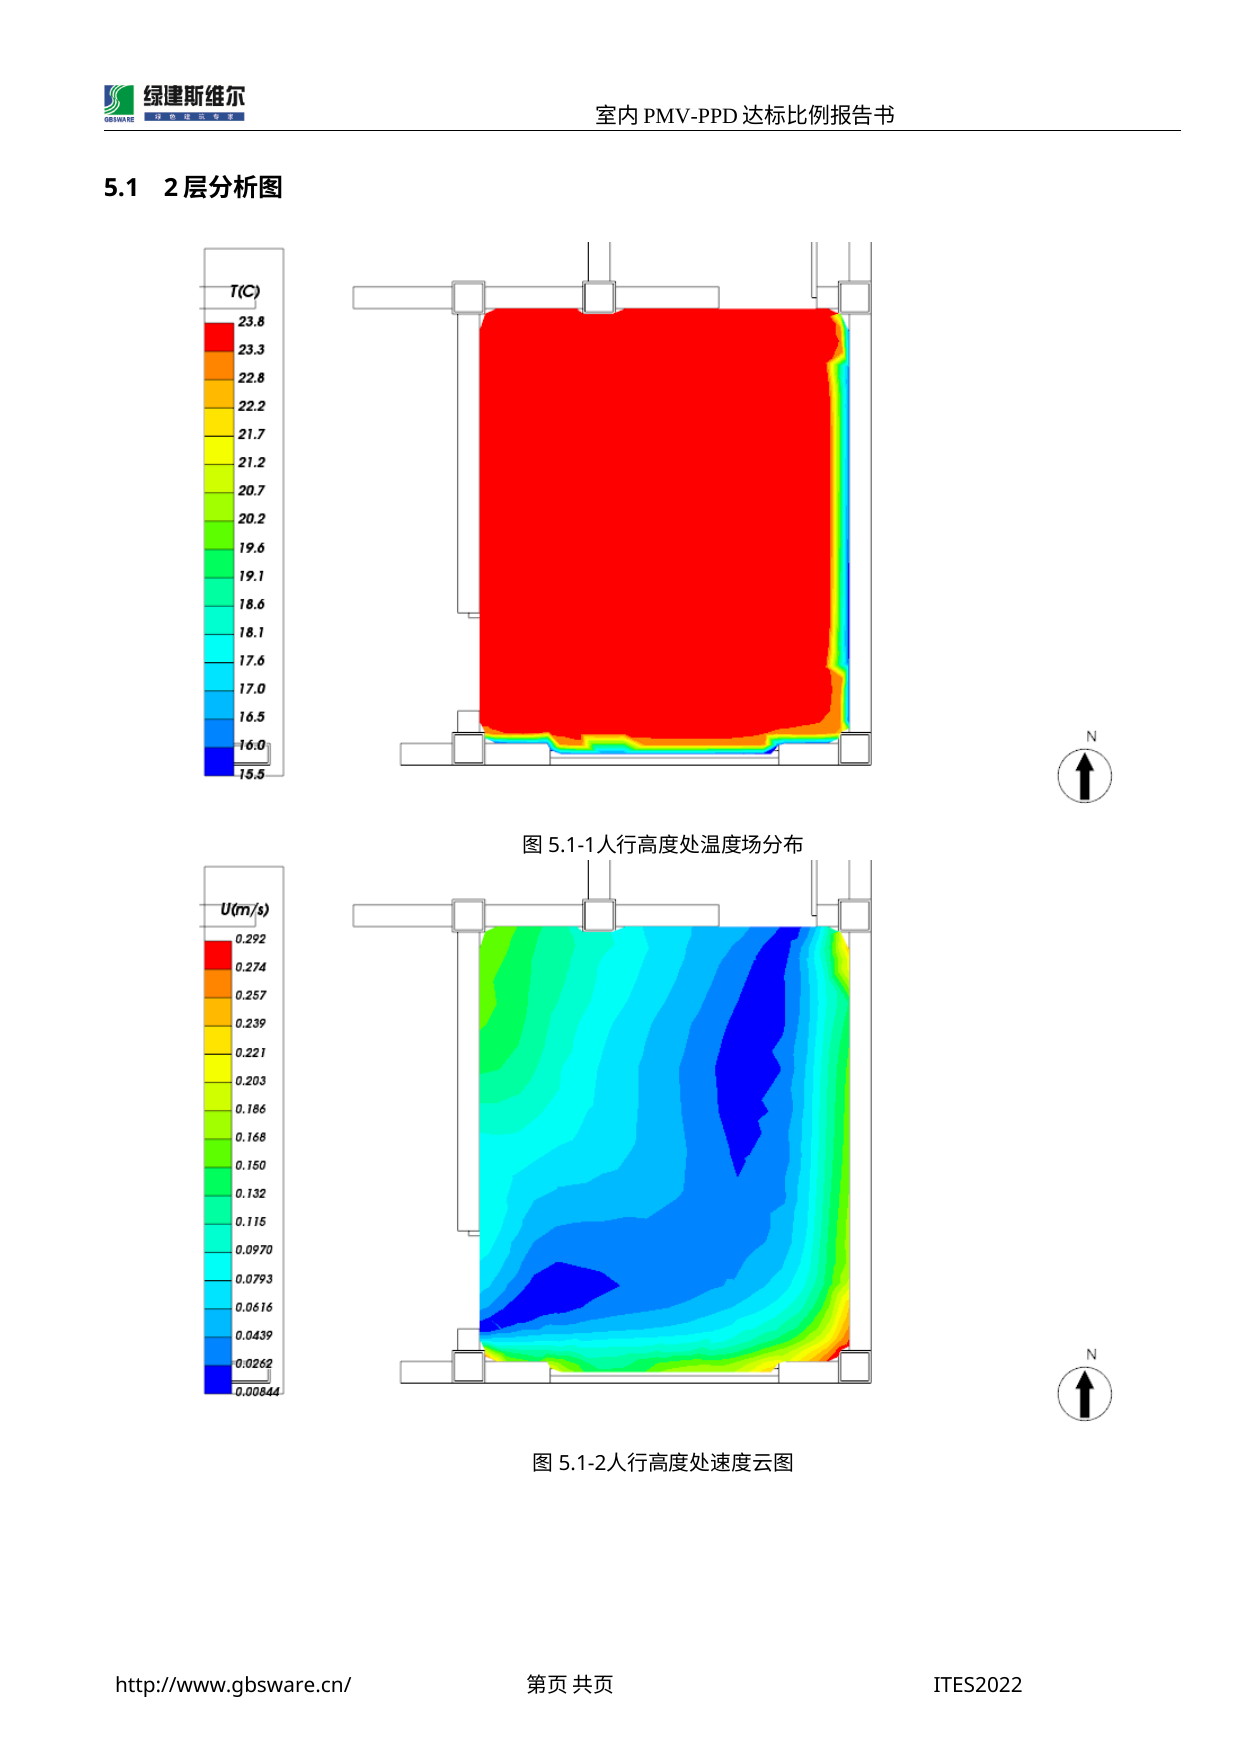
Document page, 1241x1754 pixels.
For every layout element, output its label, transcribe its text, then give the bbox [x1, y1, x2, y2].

picture [103, 82, 246, 124]
picture [199, 860, 1129, 1439]
text 图 5.1-2人行高度处速度云图 [103, 1445, 1181, 1478]
subtitle 2层分析图 [103, 153, 1181, 218]
text 图 5.1-1人行高度处温度场分布 [103, 828, 1181, 860]
picture [199, 242, 1129, 821]
